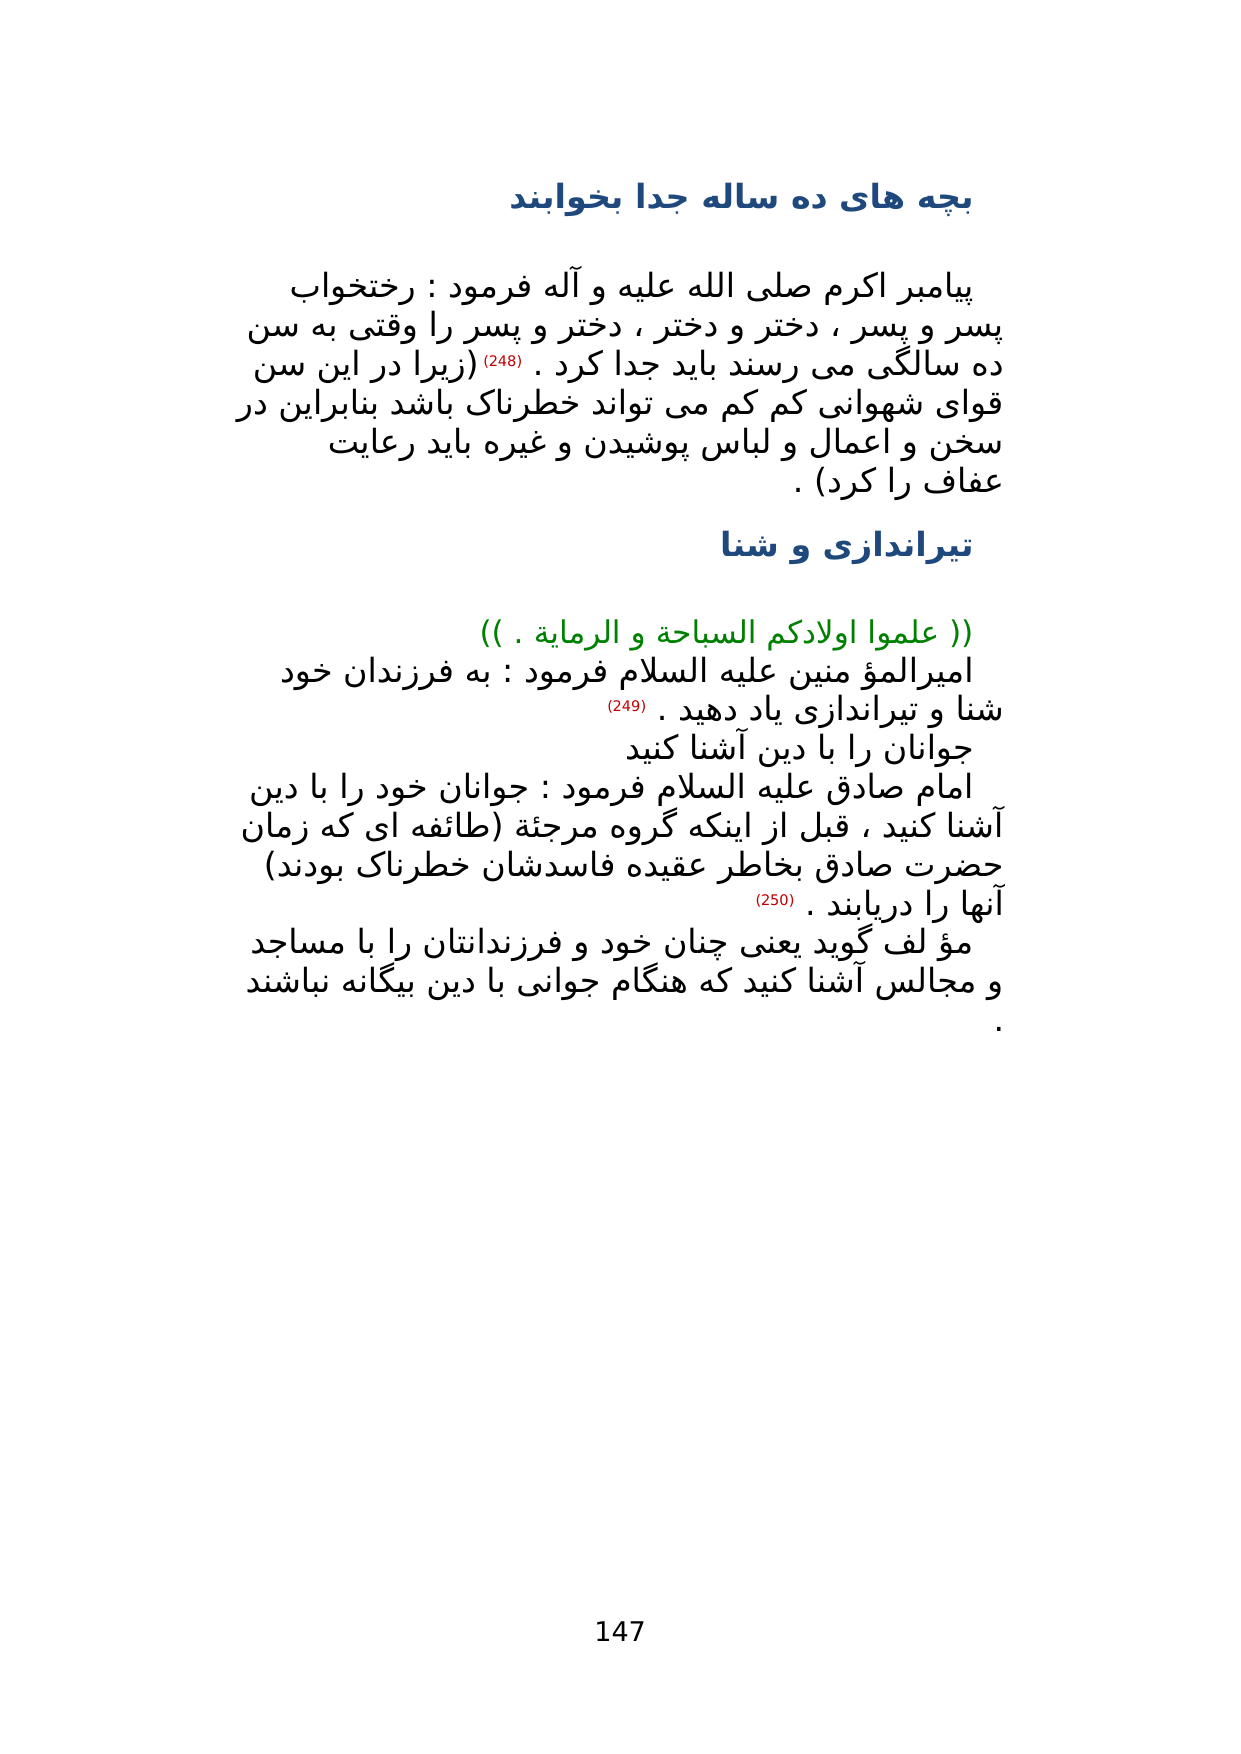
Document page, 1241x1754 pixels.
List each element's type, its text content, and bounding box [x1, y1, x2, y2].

subtitle بچه های ده ساله جدا بخوابند [236, 177, 1004, 216]
text پیامبر اکرم صلی الله علیه و آله فرمود : رختخواب پسر و پسر ، دختر و دختر ، دختر و پسر را وقتی به سن ده سالگی می رسند باید جدا کرد . (248) (زیرا در این سن قوای شهوانی کم کم می تواند خطرناک باشد بنابراین در سخن و اعمال و لباس پوشیدن و غیره باید رعایت عفاف را کرد) . [236, 267, 1004, 500]
text امام صادق علیه السلام فرمود : جوانان خود را با دین آشنا کنید ، قبل از اینکه گروه مرجئة (طائفه ای که زمان حضرت صادق بخاطر عقیده فاسدشان خطرناک بودند) آنها را دریابند . (250) [236, 768, 1004, 923]
text مؤ لف گوید یعنی چنان خود و فرزندانتان را با مساجد و مجالس آشنا کنید که هنگام جوانی با دین بیگانه نباشند . [236, 923, 1004, 1039]
text (( علموا اولادکم السباحة و الرمایة . )) [236, 615, 1004, 651]
subtitle تیراندازی و شنا [236, 525, 1004, 564]
text جوانان را با دین آشنا کنید [236, 729, 1004, 768]
text امیرالمؤ منین علیه السلام فرمود : به فرزندان خود شنا و تیراندازی یاد دهید . (249) [236, 651, 1004, 729]
